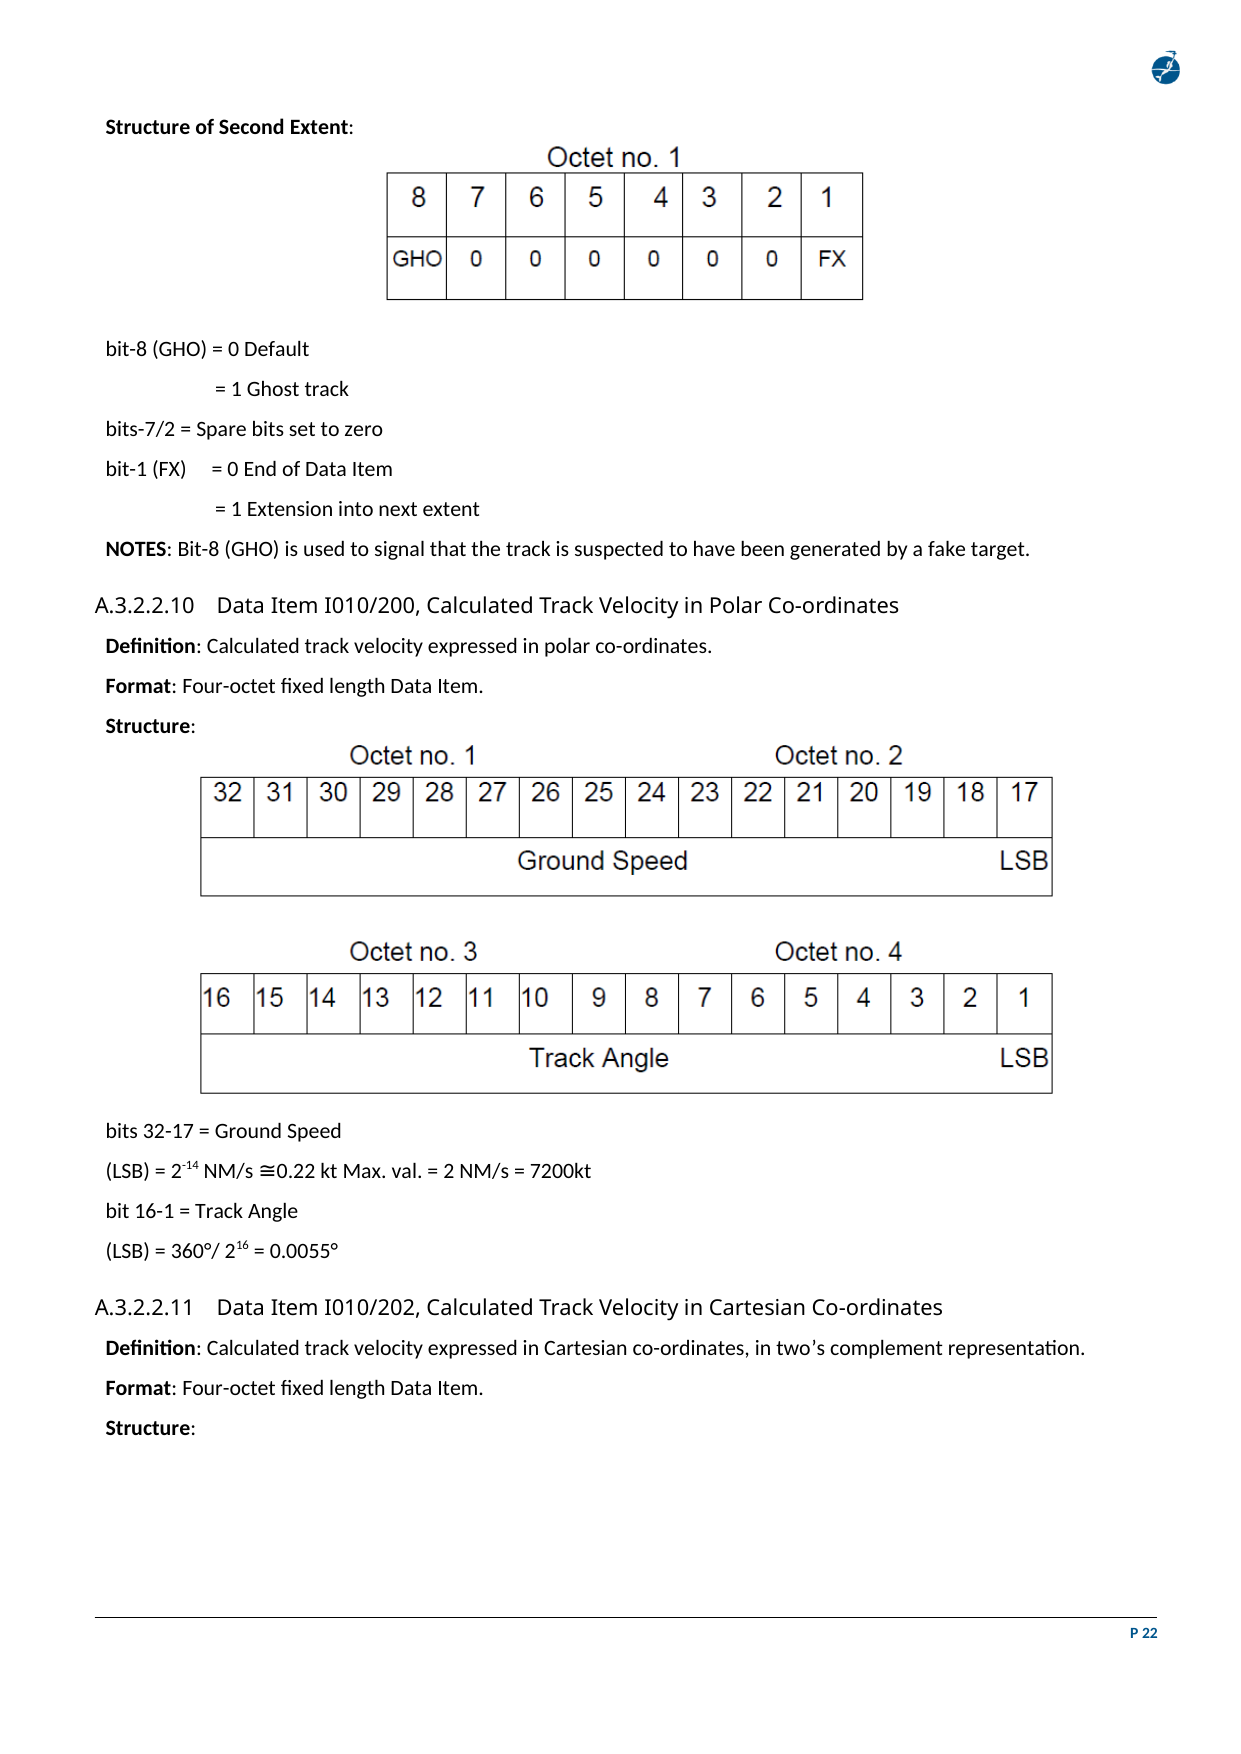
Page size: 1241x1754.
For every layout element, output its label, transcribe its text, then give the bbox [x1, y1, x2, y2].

text bit-8 (GHO) = 0 Default [94, 336, 1157, 362]
text (LSB) = 360°/ 216 = 0.0055° [94, 1237, 1157, 1264]
text bit 16-1 = Track Angle [94, 1197, 1157, 1224]
text Format: Four-octet fixed length Data Item. [94, 1374, 1157, 1401]
text Format: Four-octet fixed length Data Item. [94, 672, 1157, 699]
text = 1 Ghost track [94, 376, 1157, 402]
picture [1120, 0, 1239, 119]
text bits 32-17 = Ground Speed [94, 1117, 1157, 1144]
text Structure of Second Extent: [94, 113, 1157, 140]
text Structure: [94, 1414, 1157, 1441]
text Definition: Calculated track velocity expressed in polar co-ordinates. [94, 632, 1157, 659]
picture [378, 140, 874, 325]
text bit-1 (FX) = 0 End of Data Item [94, 456, 1157, 482]
text (LSB) = 2-14 NM/s ≅0.22 kt Max. val. = 2 NM/s = 7200kt [94, 1157, 1157, 1184]
text NOTES: Bit-8 (GHO) is used to signal that the track is suspected to have been generated by a fake target. [94, 536, 1157, 562]
text Definition: Calculated track velocity expressed in Cartesian co-ordinates, in two’s complement representation. [94, 1334, 1157, 1361]
list Data Item I010/202, Calculated Track Velocity in Cartesian Co-ordinates [94, 1290, 1157, 1321]
list Data Item I010/200, Calculated Track Velocity in Polar Co-ordinates [94, 588, 1157, 620]
text bits-7/2 = Spare bits set to zero [94, 416, 1157, 442]
text = 1 Extension into next extent [94, 496, 1157, 522]
picture [182, 739, 1070, 1106]
text Structure: [94, 712, 1157, 739]
